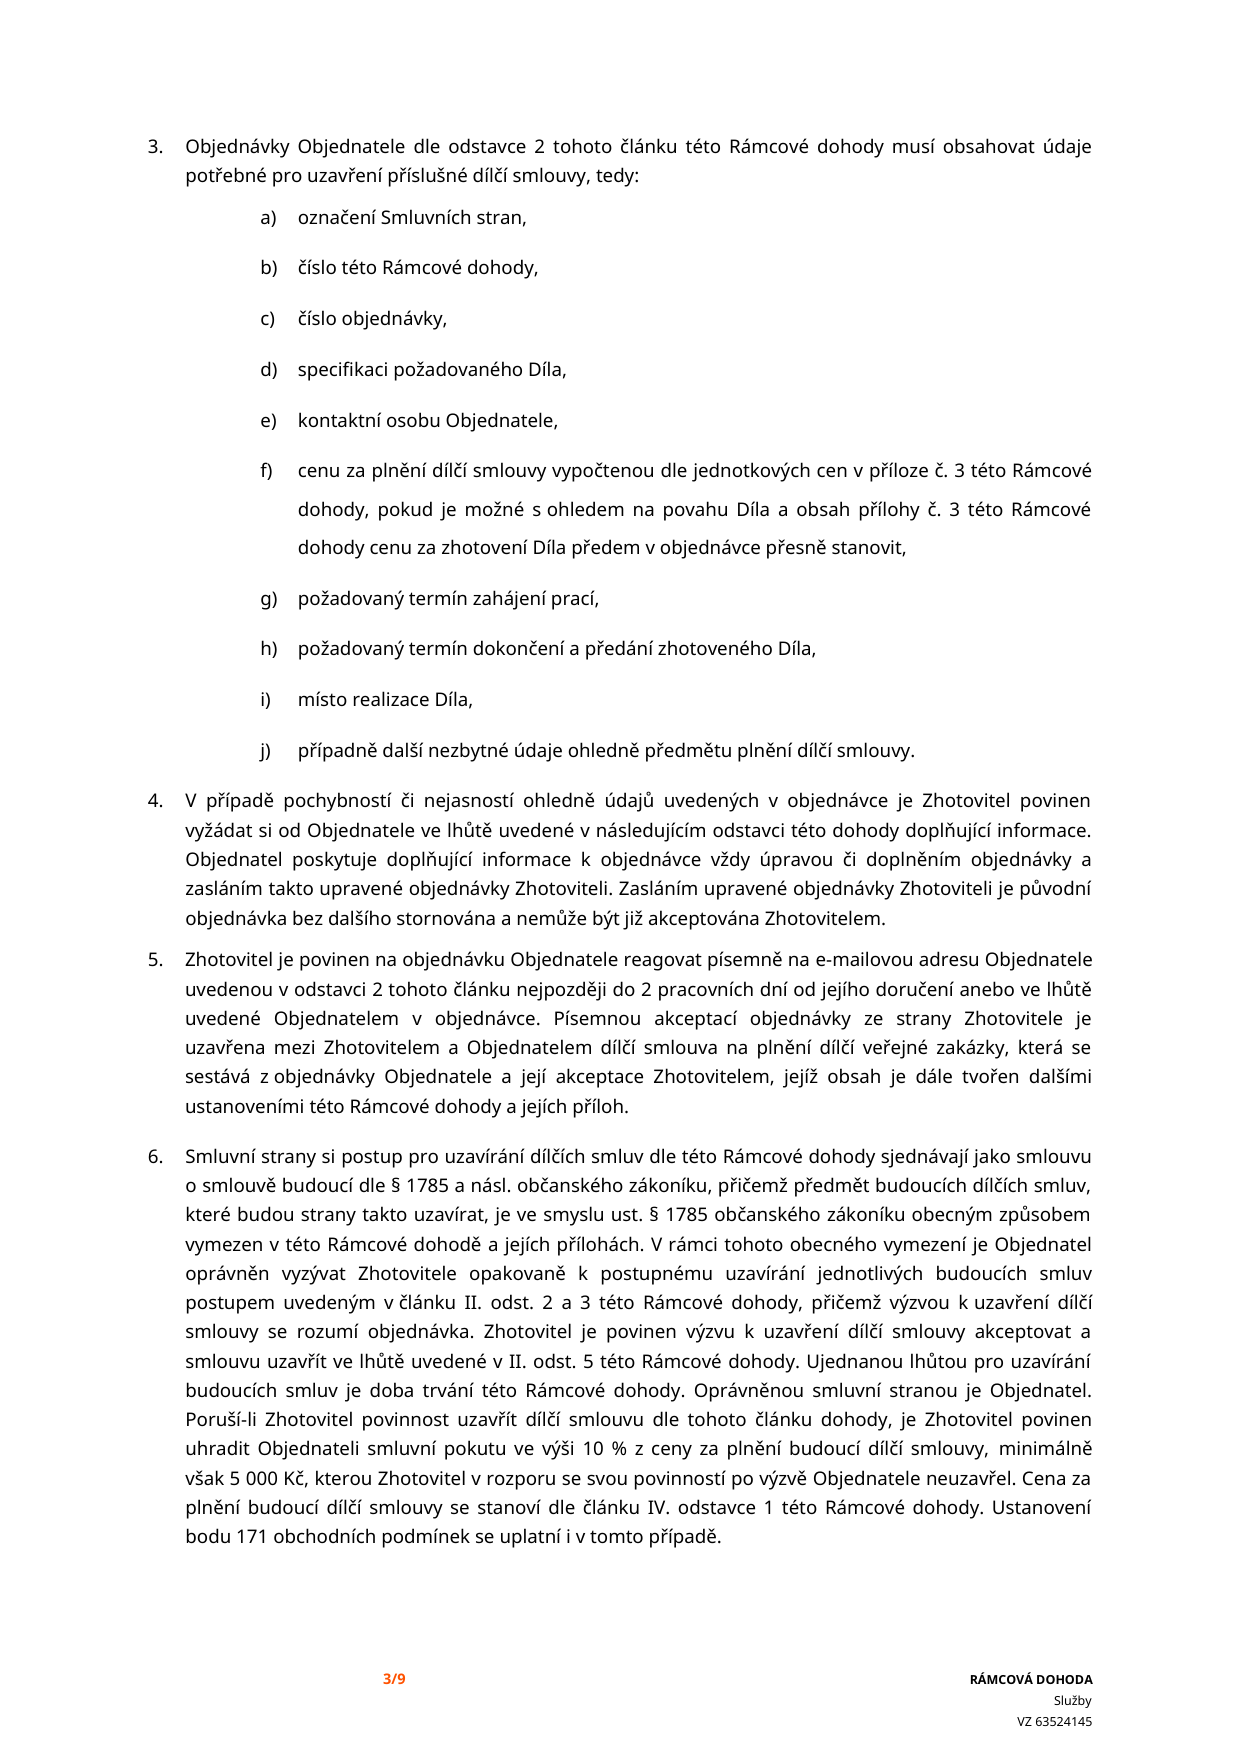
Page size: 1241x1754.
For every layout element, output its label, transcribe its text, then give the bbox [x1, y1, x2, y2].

list číslo objednávky, [260, 305, 1093, 331]
list případně další nezbytné údaje ohledně předmětu plnění dílčí smlouvy. [260, 737, 1093, 762]
list požadovaný termín zahájení prací, [260, 585, 1093, 610]
list číslo této Rámcové dohody, [260, 255, 1093, 280]
list Smluvní strany si postup pro uzavírání dílčích smluv dle této Rámcové dohody sjednávají jako smlouvu o smlouvě budoucí dle § 1785 a násl. občanského zákoníku, přičemž předmět budoucích dílčích smluv, které budou strany takto uzavírat, je ve smyslu ust. § 1785 občanského zákoníku obecným způsobem vymezen v této Rámcové dohodě a jejích přílohách. V rámci tohoto obecného vymezení je Objednatel oprávněn vyzývat Zhotovitele opakovaně k postupnému uzavírání jednotlivých budoucích smluv postupem uvedeným v článku II. odst. 2 a 3 této Rámcové dohody, přičemž výzvou k uzavření dílčí smlouvy se rozumí objednávka. Zhotovitel je povinen výzvu k uzavření dílčí smlouvy akceptovat a smlouvu uzavřít ve lhůtě uvedené v II. odst. 5 této Rámcové dohody. Ujednanou lhůtou pro uzavírání budoucích smluv je doba trvání této Rámcové dohody. Oprávněnou smluvní stranou je Objednatel. Poruší-li Zhotovitel povinnost uzavřít dílčí smlouvu dle tohoto článku dohody, je Zhotovitel povinen uhradit Objednateli smluvní pokutu ve výši 10 % z ceny za plnění budoucí dílčí smlouvy, minimálně však 5 000 Kč, kterou Zhotovitel v rozporu se svou povinností po výzvě Objednatele neuzavřel. Cena za plnění budoucí dílčí smlouvy se stanoví dle článku IV. odstavce 1 této Rámcové dohody. Ustanovení bodu 171 obchodních podmínek se uplatní i v tomto případě. [148, 1143, 1093, 1549]
list Zhotovitel je povinen na objednávku Objednatele reagovat písemně na e-mailovou adresu Objednatele uvedenou v odstavci 2 tohoto článku nejpozději do 2 pracovních dní od jejího doručení anebo ve lhůtě uvedené Objednatelem v objednávce. Písemnou akceptací objednávky ze strany Zhotovitele je uzavřena mezi Zhotovitelem a Objednatelem dílčí smlouva na plnění dílčí veřejné zakázky, která se sestává z objednávky Objednatele a její akceptace Zhotovitelem, jejíž obsah je dále tvořen dalšími ustanoveními této Rámcové dohody a jejích příloh. [148, 947, 1093, 1118]
text V případě pochybností či nejasností ohledně údajů uvedených v objednávce je Zhotovitel povinen vyžádat si od Objednatele ve lhůtě uvedené v následujícím odstavci této dohody doplňující informace. Objednatel poskytuje doplňující informace k objednávce vždy úpravou či doplněním objednávky a zasláním takto upravené objednávky Zhotoviteli. Zasláním upravené objednávky Zhotoviteli je původní objednávka bez dalšího stornována a nemůže být již akceptována Zhotovitelem. [148, 788, 1093, 930]
list cenu za plnění dílčí smlouvy vypočtenou dle jednotkových cen v příloze č. 3 této Rámcové dohody, pokud je možné s ohledem na povahu Díla a obsah přílohy č. 3 této Rámcové dohody cenu za zhotovení Díla předem v objednávce přesně stanovit, [260, 458, 1093, 559]
list specifikaci požadovaného Díla, [260, 356, 1093, 382]
list požadovaný termín dokončení a předání zhotoveného Díla, [260, 636, 1093, 661]
list Objednávky Objednatele dle odstavce 2 tohoto článku této Rámcové dohody musí obsahovat údaje potřebné pro uzavření příslušné dílčí smlouvy, tedy: [148, 133, 1093, 188]
list místo realizace Díla, [260, 686, 1093, 712]
list označení Smluvních stran, [260, 204, 1093, 229]
list kontaktní osobu Objednatele, [260, 407, 1093, 432]
